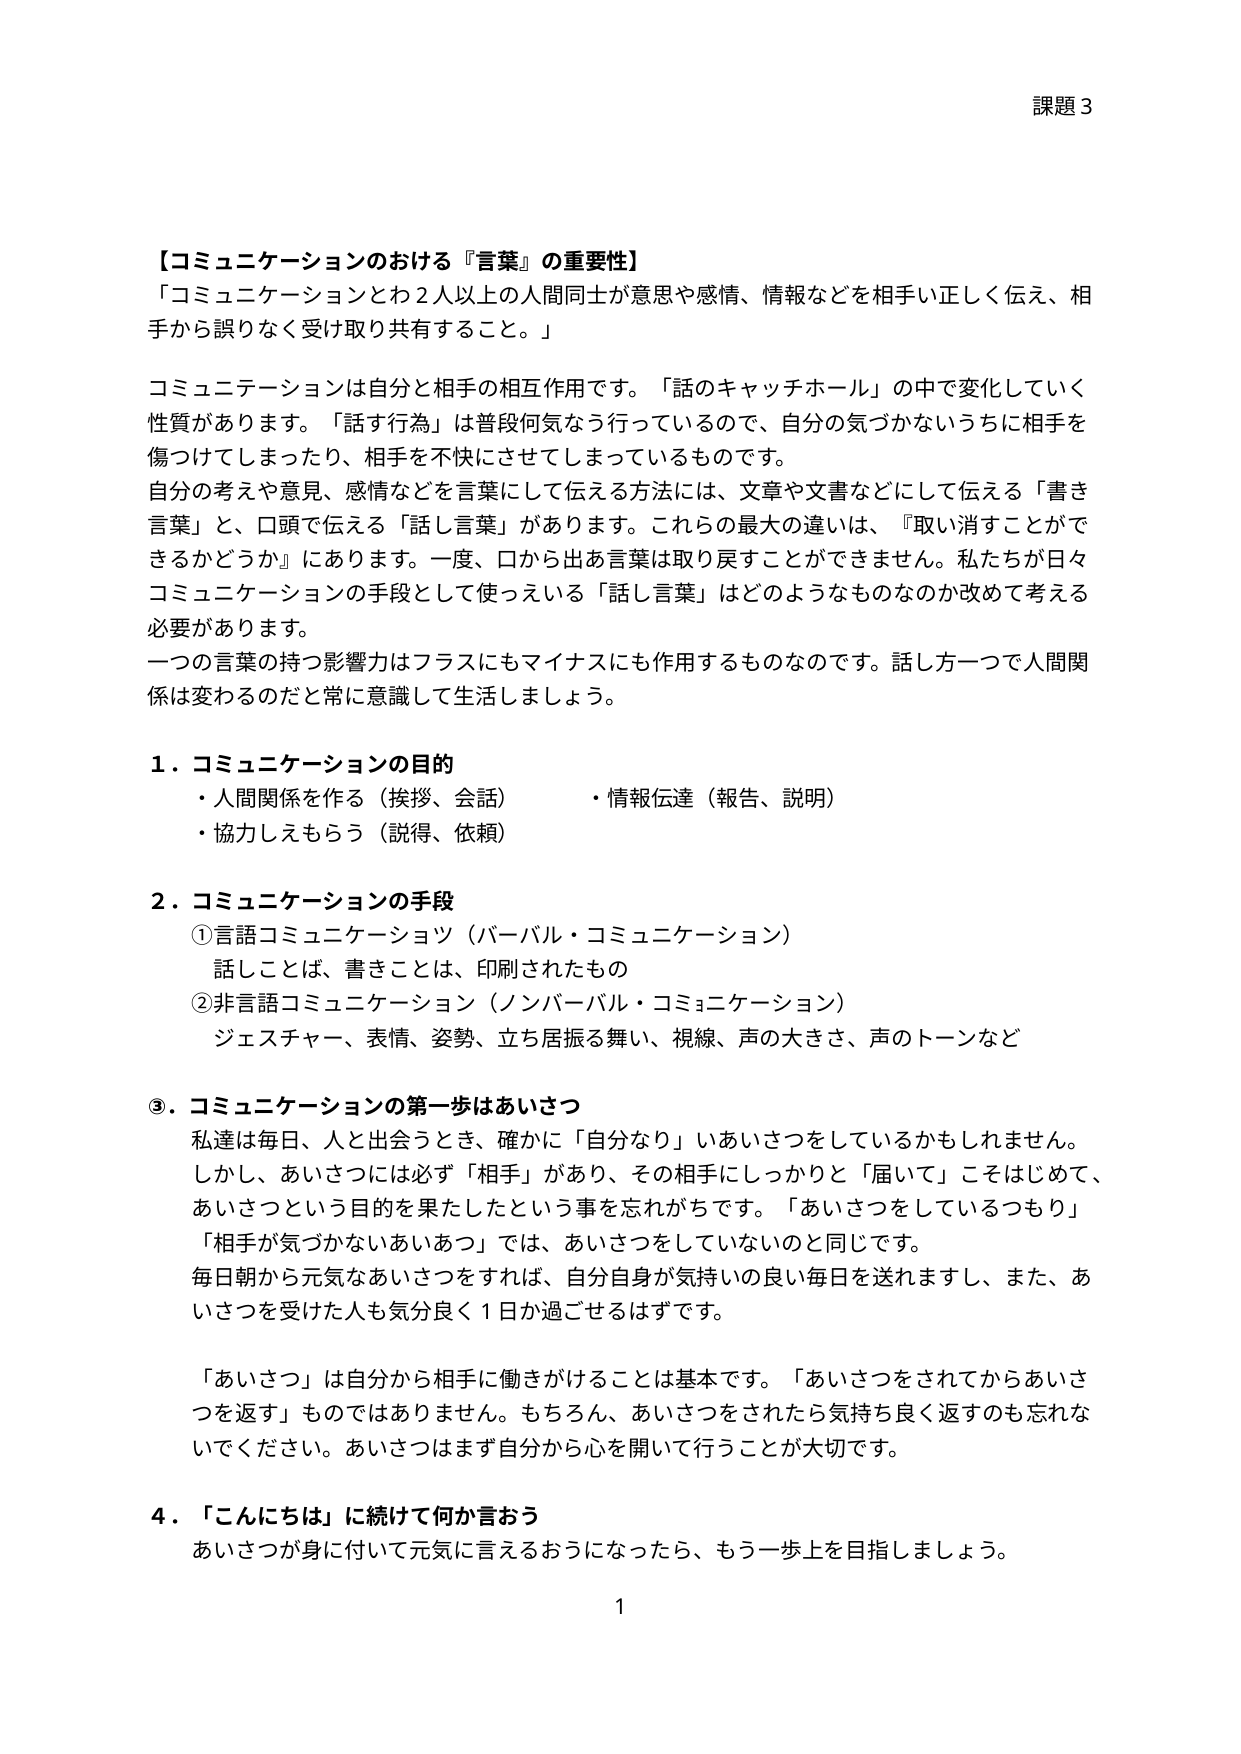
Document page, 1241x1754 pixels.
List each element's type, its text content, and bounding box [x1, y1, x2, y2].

text ４．「こんにちは」に続けて何か言おう [148, 1498, 1092, 1532]
text ジェスチャー、表情、姿勢、立ち居振る舞い、視線、声の大きさ、声のトーンなど [148, 1019, 1092, 1053]
text 「あいさつ」は自分から相手に働きがけることは基本です。「あいさつをされてからあいさつを返す」ものではありません。もちろん、あいさつをされたら気持ち良く返すのも忘れないでください。あいさつはまず自分から心を開いて行うことが大切です。 [191, 1361, 1092, 1463]
text 毎日朝から元気なあいさつをすれば、自分自身が気持いの良い毎日を送れますし、また、あいさつを受けた人も気分良く1日か過ごせるはずです。 [191, 1258, 1092, 1327]
text コミュニテーションは自分と相手の相互作用です。「話のキャッチホール」の中で変化していく性質があります。「話す行為」は普段何気なう行っているので、自分の気づかないうちに相手を傷つけてしまったり、相手を不快にさせてしまっているものです。 [148, 370, 1092, 473]
text ２．コミュニケーションの手段 [148, 883, 1092, 917]
text ②非言語コミュニケーション（ノンバーバル・コミｮニケーション） [148, 985, 1092, 1019]
text ・人間関係を作る（挨拶、会話） ・情報伝達（報告、説明） [148, 780, 1092, 814]
text あいさつが身に付いて元気に言えるおうになったら、もう一歩上を目指しましょう。 [191, 1532, 1092, 1566]
text 一つの言葉の持つ影響力はフラスにもマイナスにも作用するものなのです。話し方一つで人間関係は変わるのだと常に意識して生活しましょう。 [148, 643, 1092, 712]
text １．コミュニケーションの目的 [148, 746, 1092, 780]
text 自分の考えや意見、感情などを言葉にして伝える方法には、文章や文書などにして伝える「書き言葉」と、口頭で伝える「話し言葉」があります。これらの最大の違いは、『取い消すことができるかどうか』にあります。一度、口から出あ言葉は取り戻すことができません。私たちが日々コミュニケーションの手段として使っえいる「話し言葉」はどのようなものなのか改めて考える必要があります。 [148, 473, 1092, 643]
text ③．コミュニケーションの第一歩はあいさつ [148, 1088, 1092, 1122]
text 【コミュニケーションのおける『言葉』の重要性】 [148, 243, 1092, 277]
text ・協力しえもらう（説得、依頼） [148, 814, 1092, 848]
text ①言語コミュニケーショツ（バーバル・コミュニケーション） [148, 917, 1092, 951]
text 私達は毎日、人と出会うとき、確かに「自分なり」いあいさつをしているかもしれません。しかし、あいさつには必ず「相手」があり、その相手にしっかりと「届いて」こそはじめて、あいさつという目的を果たしたという事を忘れがちです。「あいさつをしているつもり」「相手が気づかないあいあつ」では、あいさつをしていないのと同じです。 [191, 1122, 1092, 1258]
text 話しことば、書きことは、印刷されたもの [148, 951, 1092, 985]
text 「コミュニケーションとわ2人以上の人間同士が意思や感情、情報などを相手い正しく伝え、相手から誤りなく受け取り共有すること。」 [148, 277, 1092, 345]
